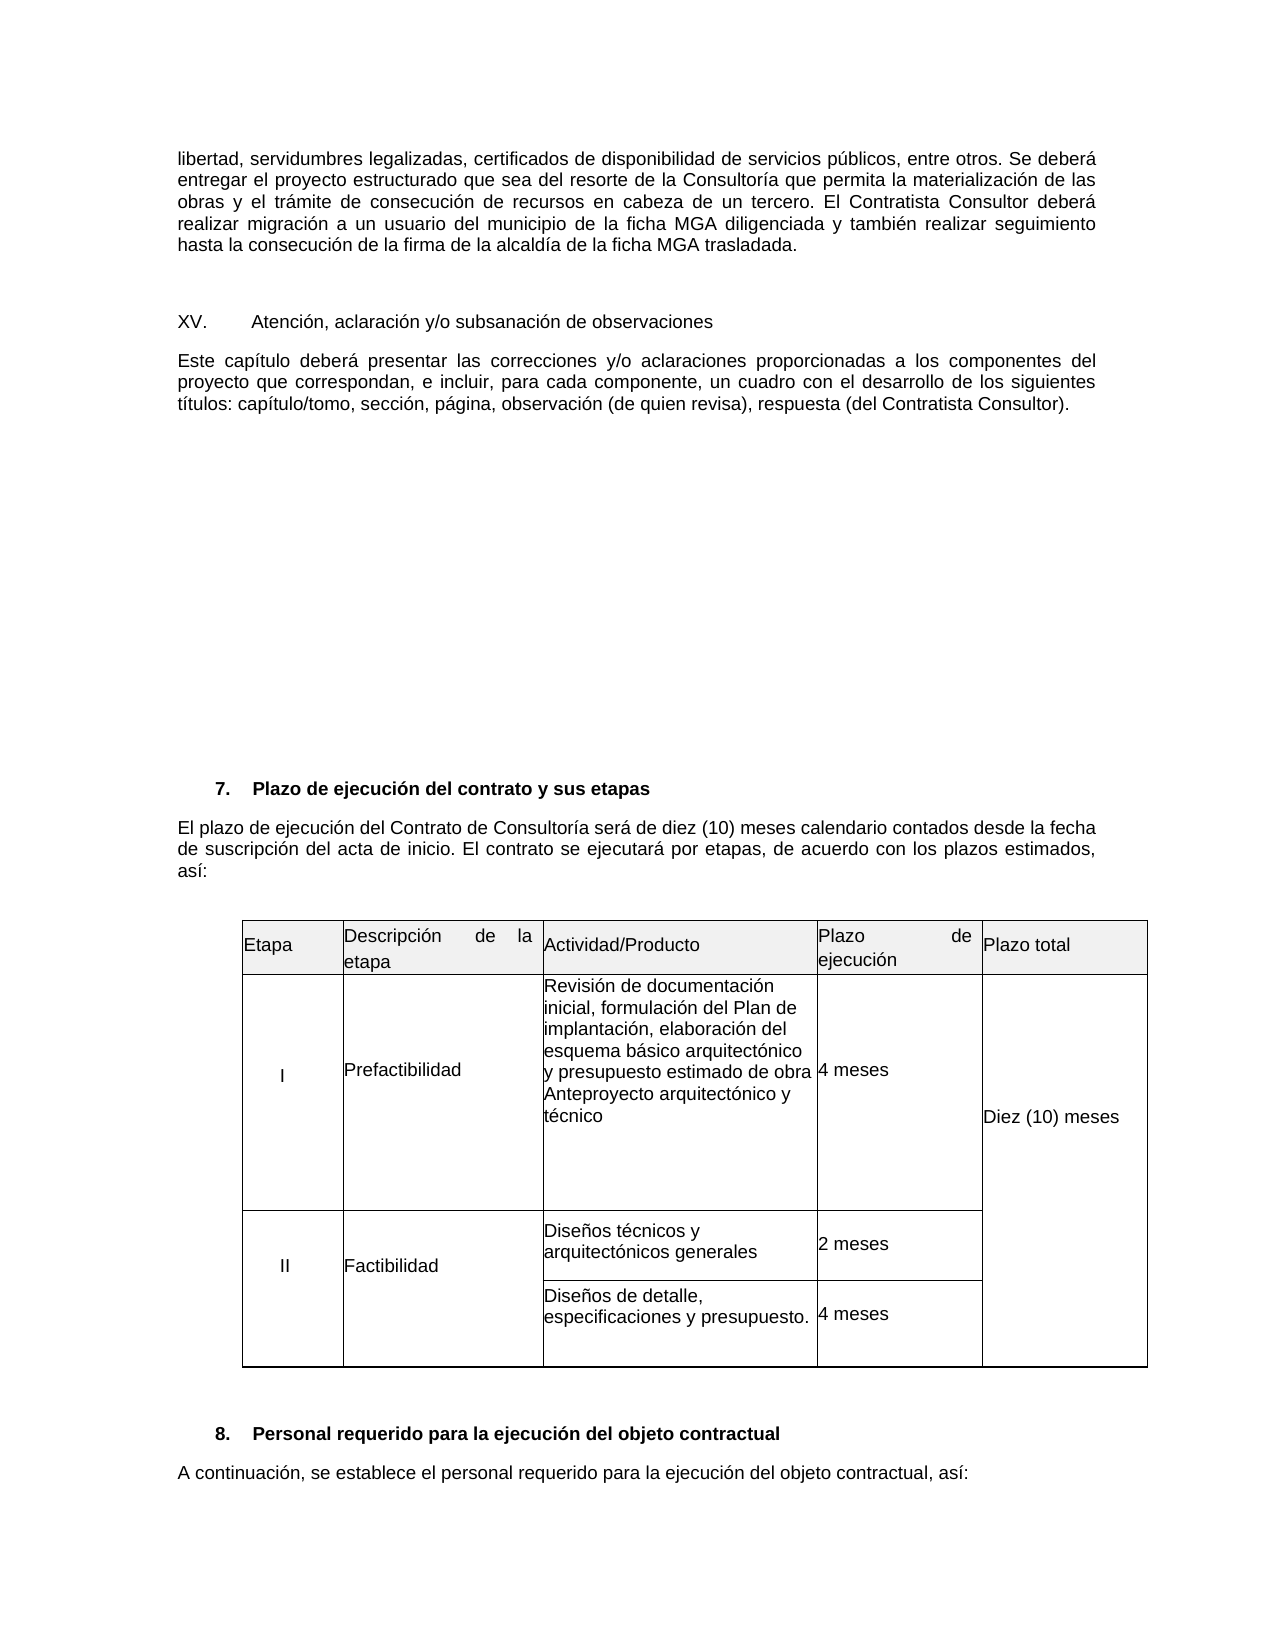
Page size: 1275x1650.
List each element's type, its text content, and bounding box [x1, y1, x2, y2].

table_cell I [243, 975, 343, 1210]
table_cell Factibilidad [344, 1211, 543, 1366]
table_cell II [243, 1211, 343, 1366]
table_header Plazo de ejecución [818, 921, 982, 974]
table_cell 2 meses [818, 1211, 982, 1279]
list Personal requerido para la ejecución del objeto contractual [215, 1423, 1097, 1444]
table_header Plazo total [983, 921, 1147, 974]
table_cell Revisión de documentación inicial, formulación del Plan de implantación, elaboración del esquema básico arquitectónico y presupuesto estimado de obra Anteproyecto arquitectónico y técnico [544, 975, 817, 1210]
text Este capítulo deberá presentar las correcciones y/o aclaraciones proporcionadas a los componentes del proyecto que correspondan, e incluir, para cada componente, un cuadro con el desarrollo de los siguientes títulos: capítulo/tomo, sección, página, observación (de quien revisa), respuesta (del Contratista Consultor). [177, 349, 1097, 414]
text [177, 148, 1097, 255]
text XV. Atención, aclaración y/o subsanación de observaciones [177, 311, 1097, 332]
table_cell Diseños de detalle, especificaciones y presupuesto. [544, 1281, 817, 1366]
table_header Actividad/Producto [544, 921, 817, 974]
list Plazo de ejecución del contrato y sus etapas [215, 778, 1097, 799]
table_header Descripción de la etapa [344, 921, 543, 974]
table_cell Diseños técnicos y arquitectónicos generales [544, 1211, 817, 1279]
table_header Etapa [243, 921, 343, 974]
table_cell 4 meses [818, 975, 982, 1210]
table_cell Diez (10) meses [983, 975, 1147, 1366]
table_cell Prefactibilidad [344, 975, 543, 1210]
text A continuación, se establece el personal requerido para la ejecución del objeto contractual, así: [177, 1462, 1097, 1483]
table_cell 4 meses [818, 1281, 982, 1366]
text El plazo de ejecución del Contrato de Consultoría será de diez (10) meses calendario contados desde la fecha de suscripción del acta de inicio. El contrato se ejecutará por etapas, de acuerdo con los plazos estimados, así: [177, 817, 1097, 881]
